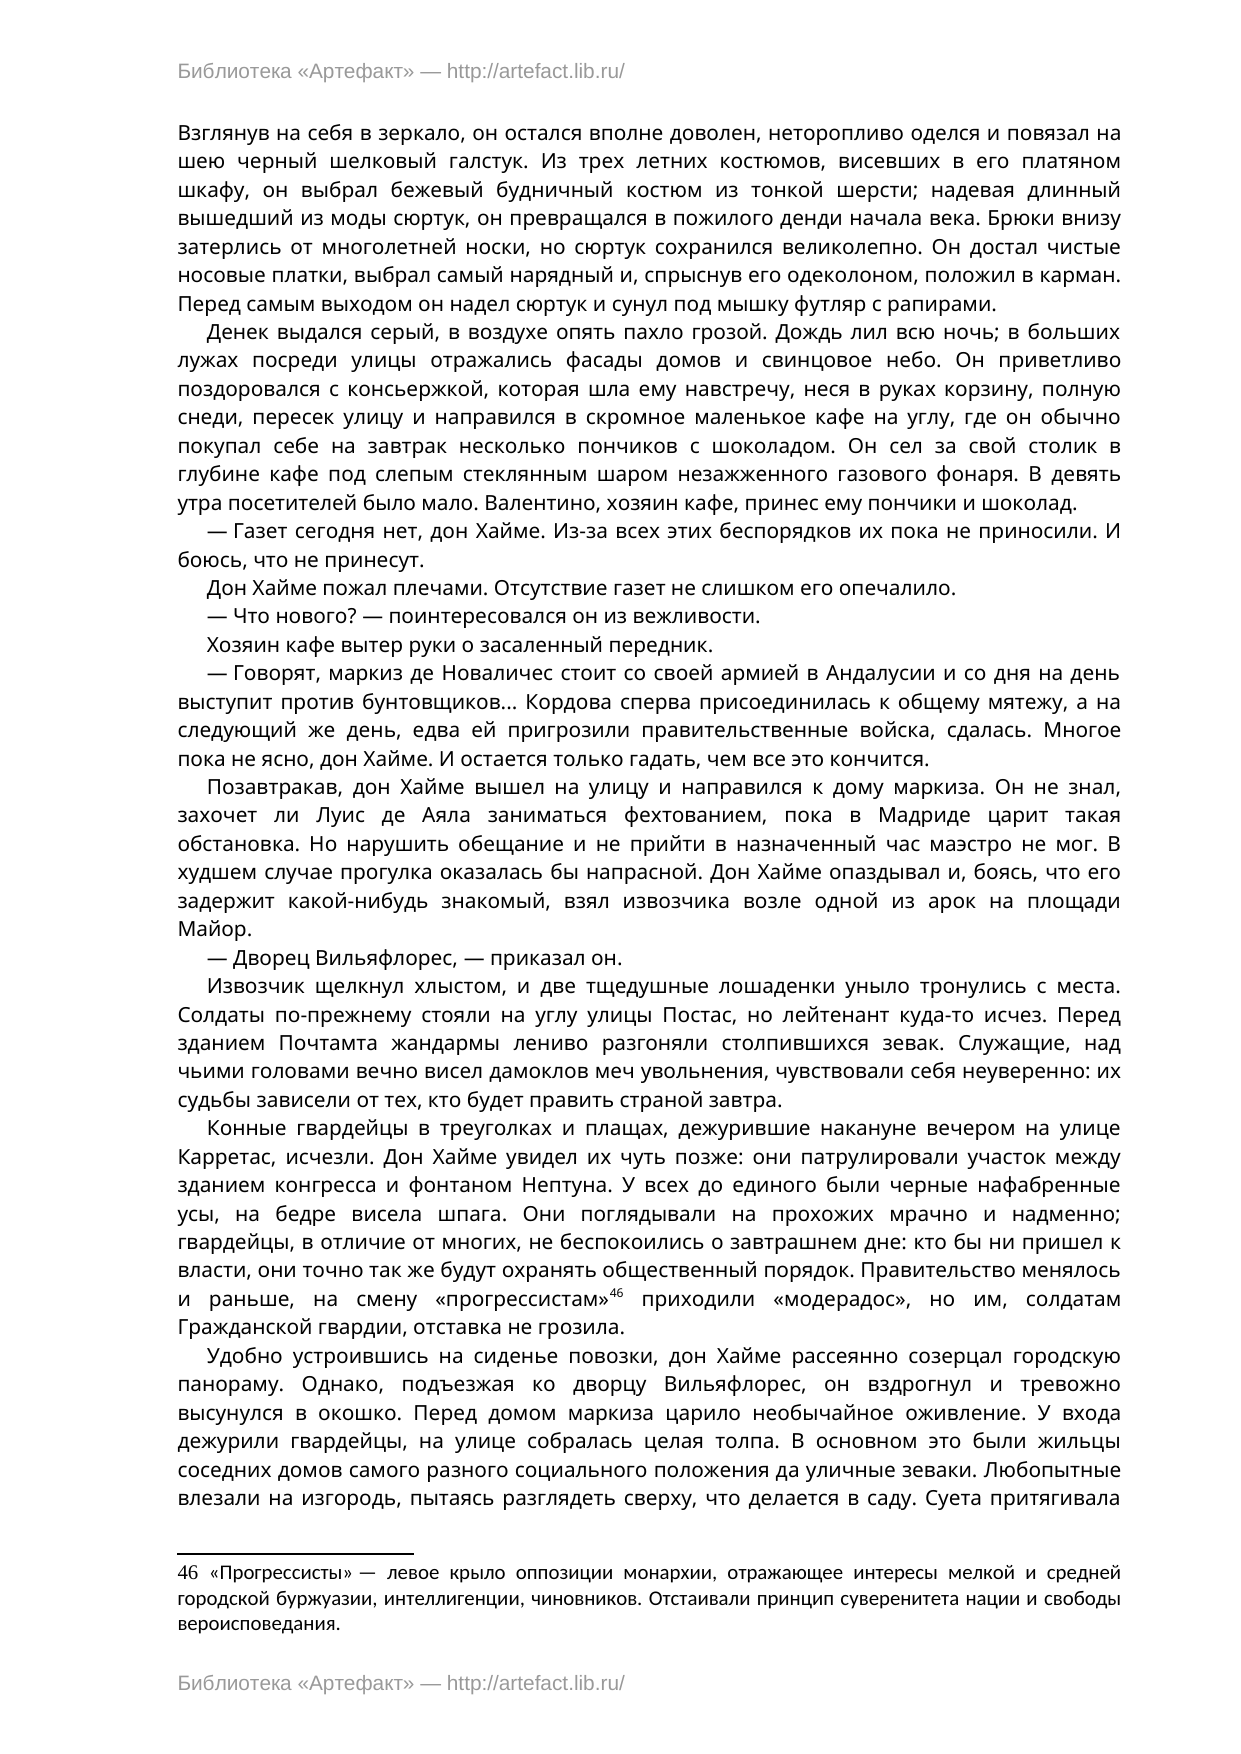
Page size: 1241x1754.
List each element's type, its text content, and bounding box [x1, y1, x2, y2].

text Дон Хайме пожал плечами. Отсутствие газет не слишком его опечалило. [177, 573, 1122, 602]
text — Говорят, маркиз де Новаличес стоит со своей армией в Андалусии и со дня на день выступит против бунтовщиков... Кордова сперва присоединилась к общему мятежу, а на следующий же день, едва ей пригрозили правительственные войска, сдалась. Многое пока не ясно, дон Хайме. И остается только гадать, чем все это кончится. [177, 658, 1122, 772]
text Хозяин кафе вытер руки о засаленный передник. [177, 630, 1122, 658]
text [177, 118, 1122, 317]
text — Газет сегодня нет, дон Хайме. Из-за всех этих беспорядков их пока не приносили. И боюсь, что не принесут. [177, 516, 1122, 573]
text — Дворец Вильяфлорес, — приказал он. [177, 943, 1122, 971]
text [177, 1341, 1122, 1512]
text Конные гвардейцы в треуголках и плащах, дежурившие накануне вечером на улице Карретас, исчезли. Дон Хайме увидел их чуть позже: они патрулировали участок между зданием конгресса и фонтаном Нептуна. У всех до единого были черные нафабренные усы, на бедре висела шпага. Они поглядывали на прохожих мрачно и надменно; гвардейцы, в отличие от многих, не беспокоились о завтрашнем дне: кто бы ни пришел к власти, они точно так же будут охранять общественный порядок. Правительство менялось и раньше, на смену «прогрессистам» приходили «модерадос», но им, солдатам Гражданской гвардии, отставка не грозила. [177, 1113, 1122, 1341]
text Извозчик щелкнул хлыстом, и две тщедушные лошаденки уныло тронулись с места. Солдаты по-прежнему стояли на углу улицы Постас, но лейтенант куда-то исчез. Перед зданием Почтамта жандармы лениво разгоняли столпившихся зевак. Служащие, над чьими головами вечно висел дамоклов меч увольнения, чувствовали себя неуверенно: их судьбы зависели от тех, кто будет править страной завтра. [177, 971, 1122, 1113]
text — Что нового? — поинтересовался он из вежливости. [177, 602, 1122, 630]
text Позавтракав, дон Хайме вышел на улицу и направился к дому маркиза. Он не знал, захочет ли Луис де Аяла заниматься фехтованием, пока в Мадриде царит такая обстановка. Но нарушить обещание и не прийти в назначенный час маэстро не мог. В худшем случае прогулка оказалась бы напрасной. Дон Хайме опаздывал и, боясь, что его задержит какой-нибудь знакомый, взял извозчика возле одной из арок на площади Майор. [177, 772, 1122, 943]
text Денек выдался серый, в воздухе опять пахло грозой. Дождь лил всю ночь; в больших лужах посреди улицы отражались фасады домов и свинцовое небо. Он приветливо поздоровался с консьержкой, которая шла ему навстречу, неся в руках корзину, полную снеди, пересек улицу и направился в скромное маленькое кафе на углу, где он обычно покупал себе на завтрак несколько пончиков с шоколадом. Он сел за свой столик в глубине кафе под слепым стеклянным шаром незажженного газового фонаря. В девять утра посетителей было мало. Валентино, хозяин кафе, принес ему пончики и шоколад. [177, 317, 1122, 516]
